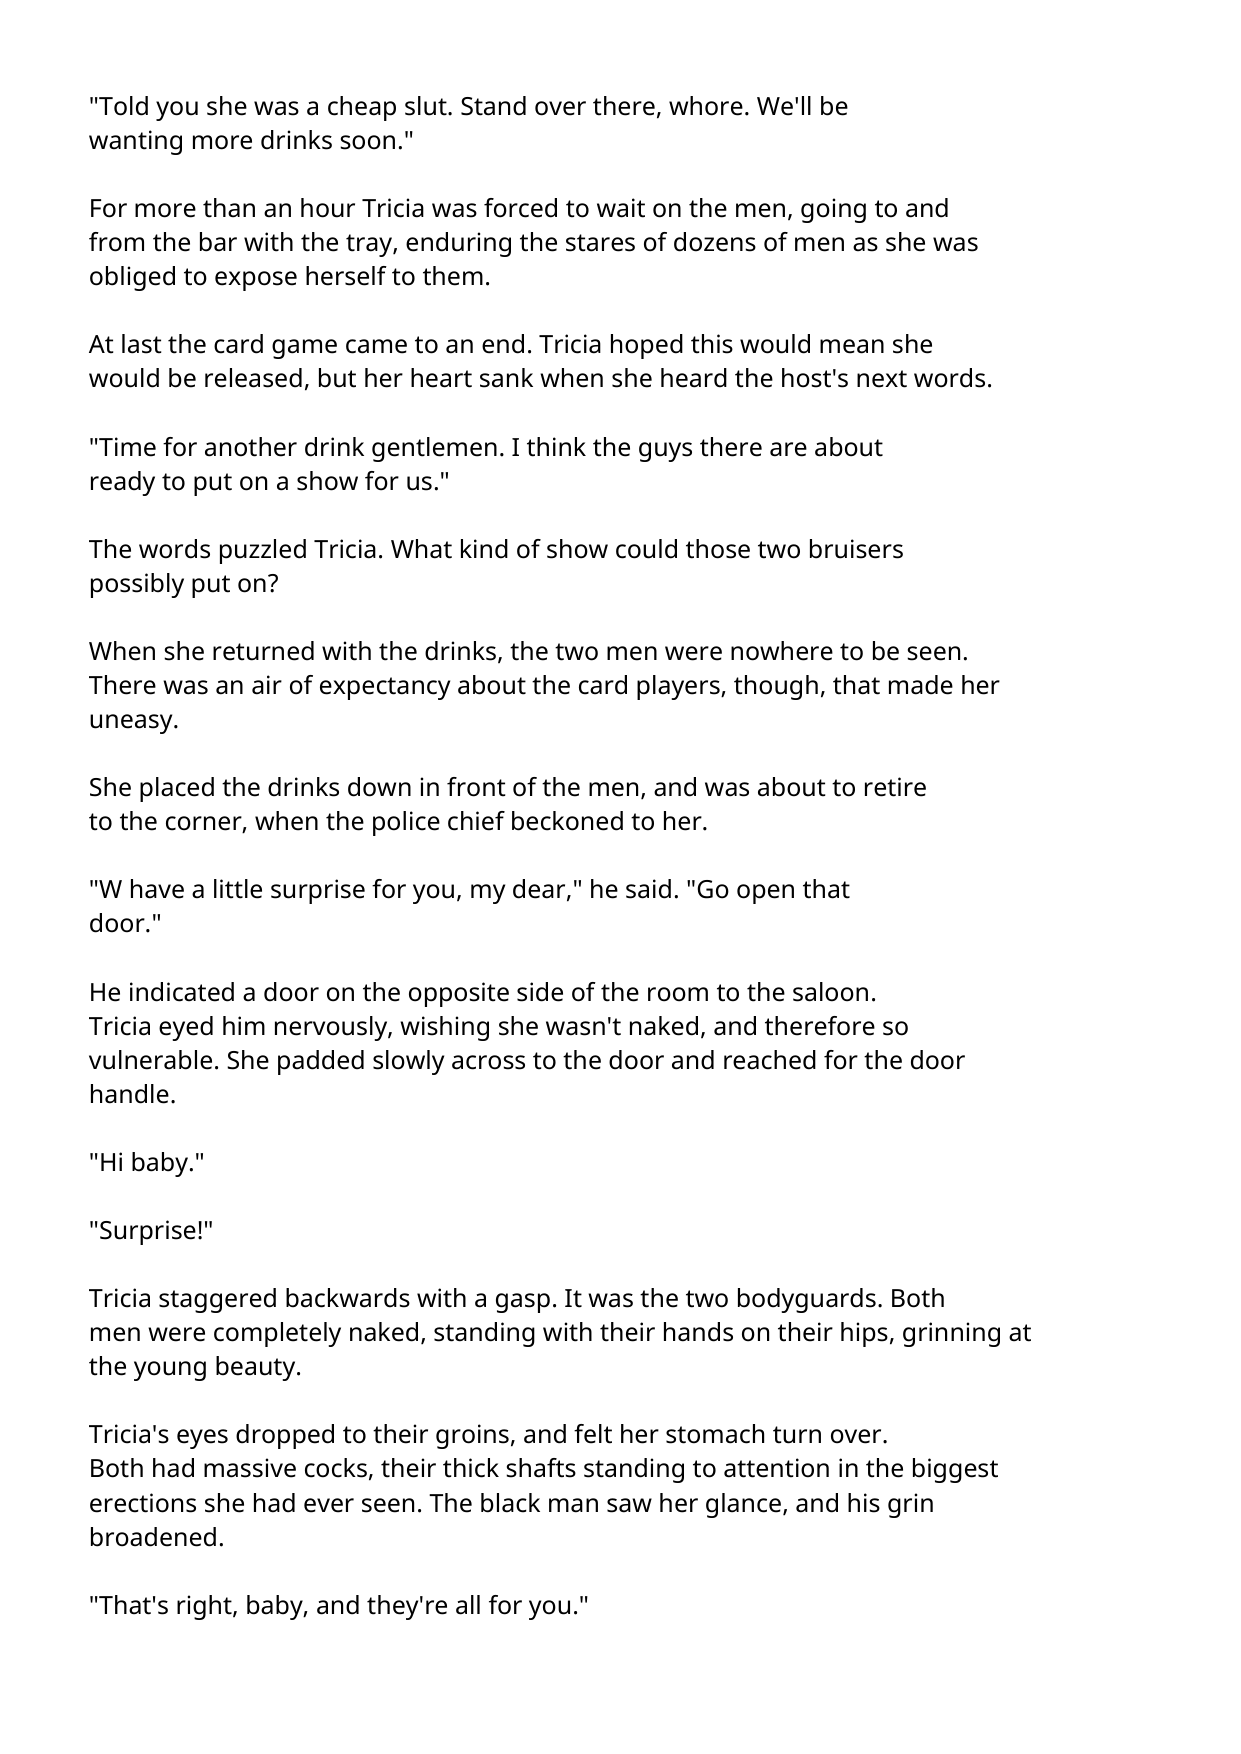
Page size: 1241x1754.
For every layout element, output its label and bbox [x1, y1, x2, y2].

text [89, 89, 1152, 1656]
